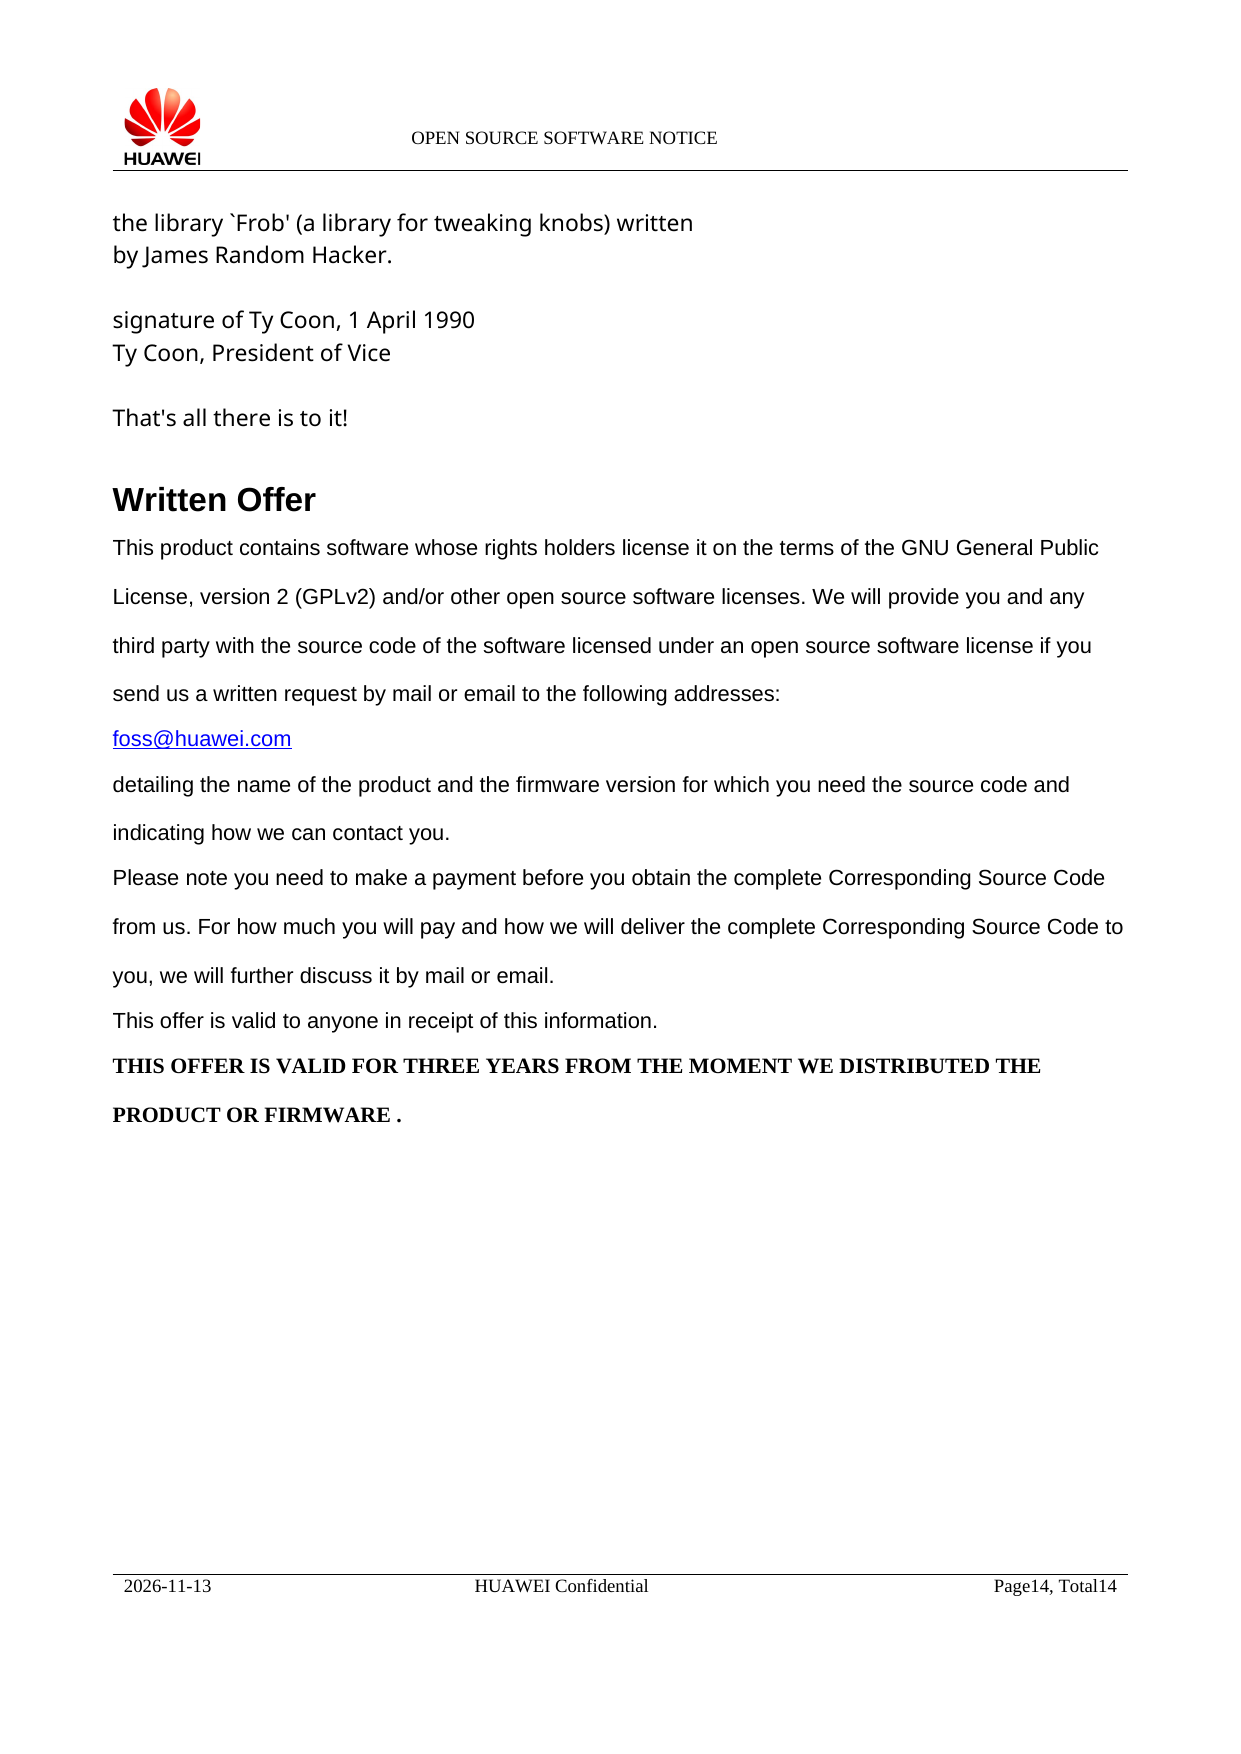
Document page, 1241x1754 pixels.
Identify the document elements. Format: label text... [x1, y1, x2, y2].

text This offer is valid to anyone in receipt of this information. [112, 1004, 1128, 1037]
text foss@huawei.com [112, 723, 1128, 755]
text Ty Coon, President of Vice [112, 336, 1128, 369]
text detailing the name of the product and the firmware version for which you need the source code and indicating how we can contact you. [112, 768, 1128, 849]
text by James Random Hacker. [112, 239, 1128, 271]
text This product contains software whose rights holders license it on the terms of the GNU General Public License, version 2 (GPLv2) and/or other open source software licenses. We will provide you and any third party with the source code of the software licensed under an open source software license if you send us a written request by mail or email to the following addresses: [112, 531, 1128, 710]
text This offer is valid for three years from the moment we distributed the product or firmware . [112, 1049, 1128, 1131]
text That's all there is to it! [112, 401, 1128, 434]
text the library `Frob' (a library for tweaking knobs) written [112, 206, 1128, 239]
text Written Offer [112, 466, 1128, 531]
picture [124, 88, 201, 165]
text Please note you need to make a payment before you obtain the complete Corresponding Source Code from us. For how much you will pay and how we will deliver the complete Corresponding Source Code to you, we will further discuss it by mail or email. [112, 862, 1128, 992]
text signature of Ty Coon, 1 April 1990 [112, 304, 1128, 336]
